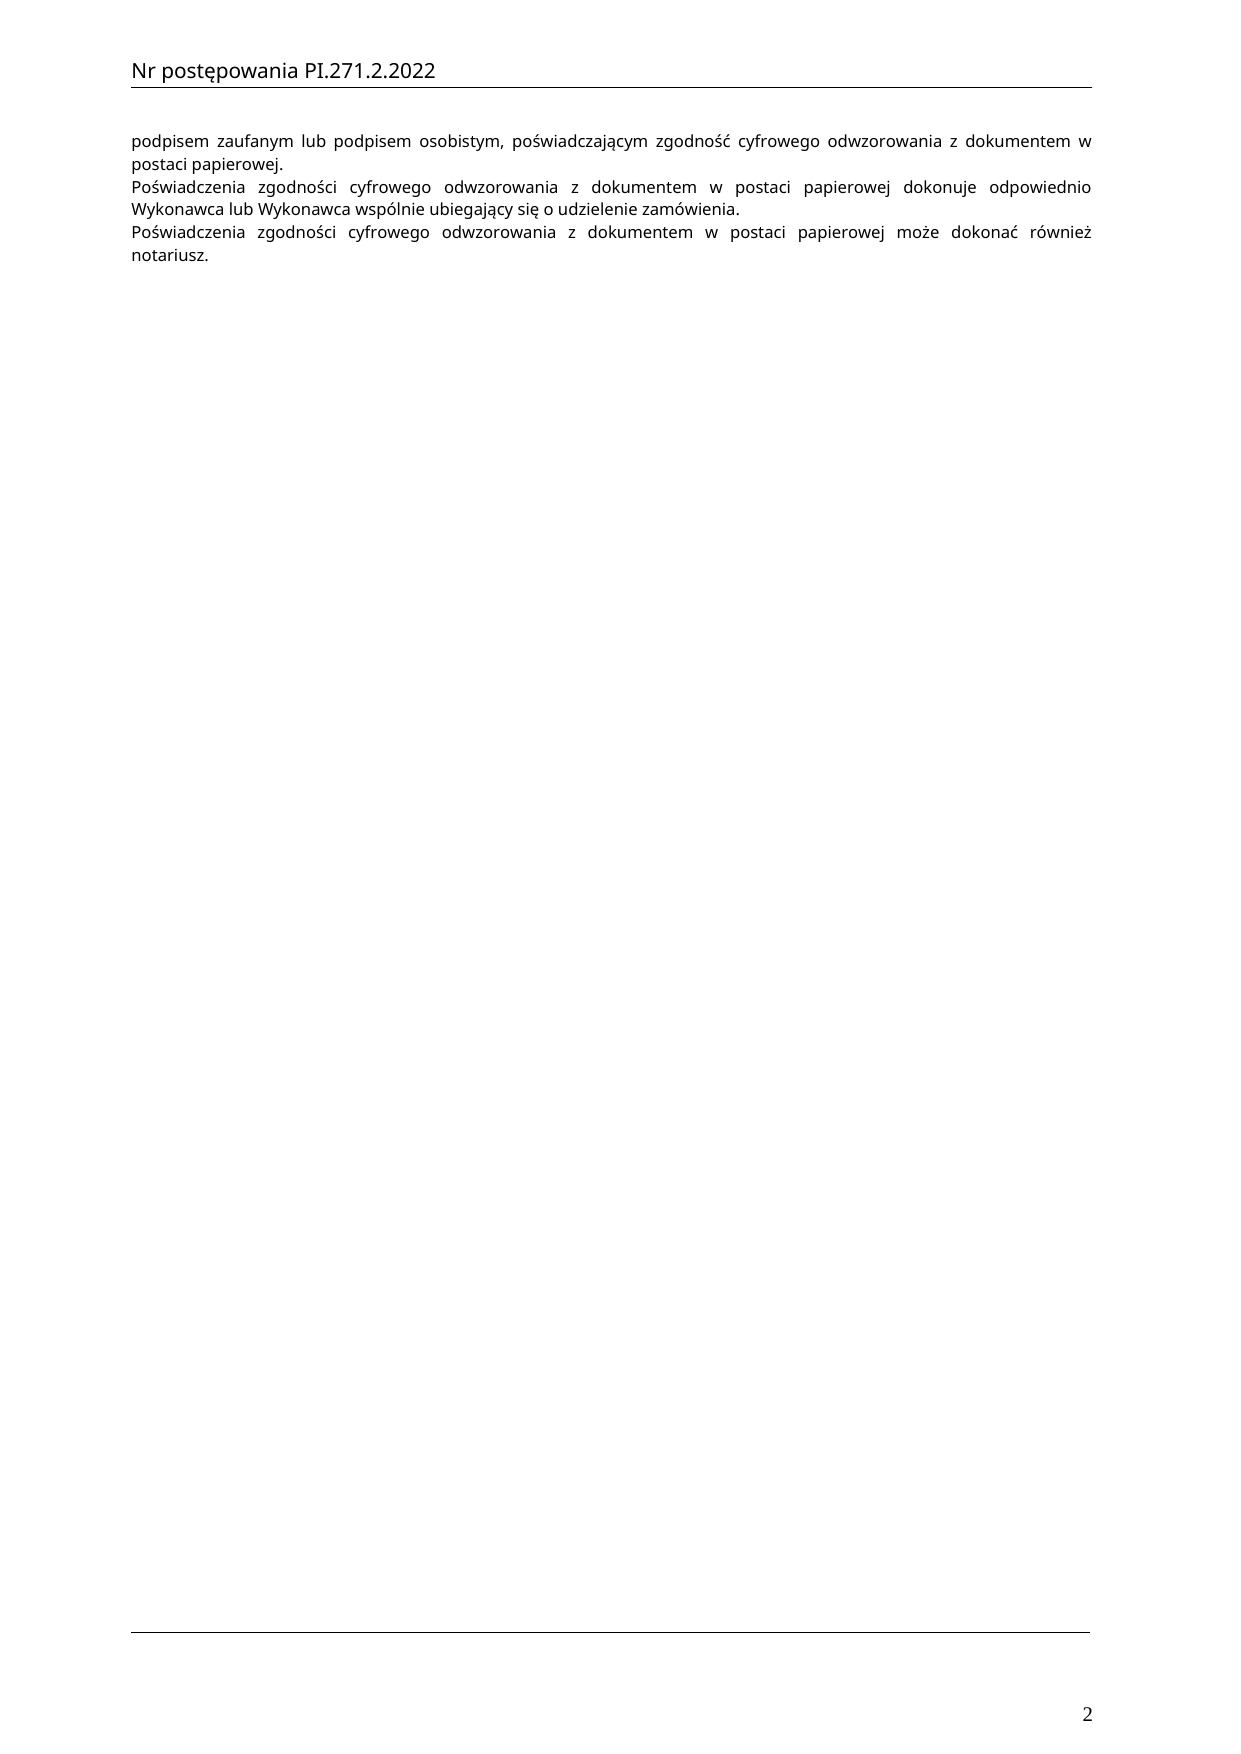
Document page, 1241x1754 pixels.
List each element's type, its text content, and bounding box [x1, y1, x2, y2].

list Poświadczenia zgodności cyfrowego odwzorowania z dokumentem w postaci papierowej może dokonać również notariusz. [131, 221, 1092, 266]
list Poświadczenia zgodności cyfrowego odwzorowania z dokumentem w postaci papierowej dokonuje odpowiednio Wykonawca lub Wykonawca wspólnie ubiegający się o udzielenie zamówienia. [131, 175, 1092, 221]
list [131, 130, 1092, 175]
